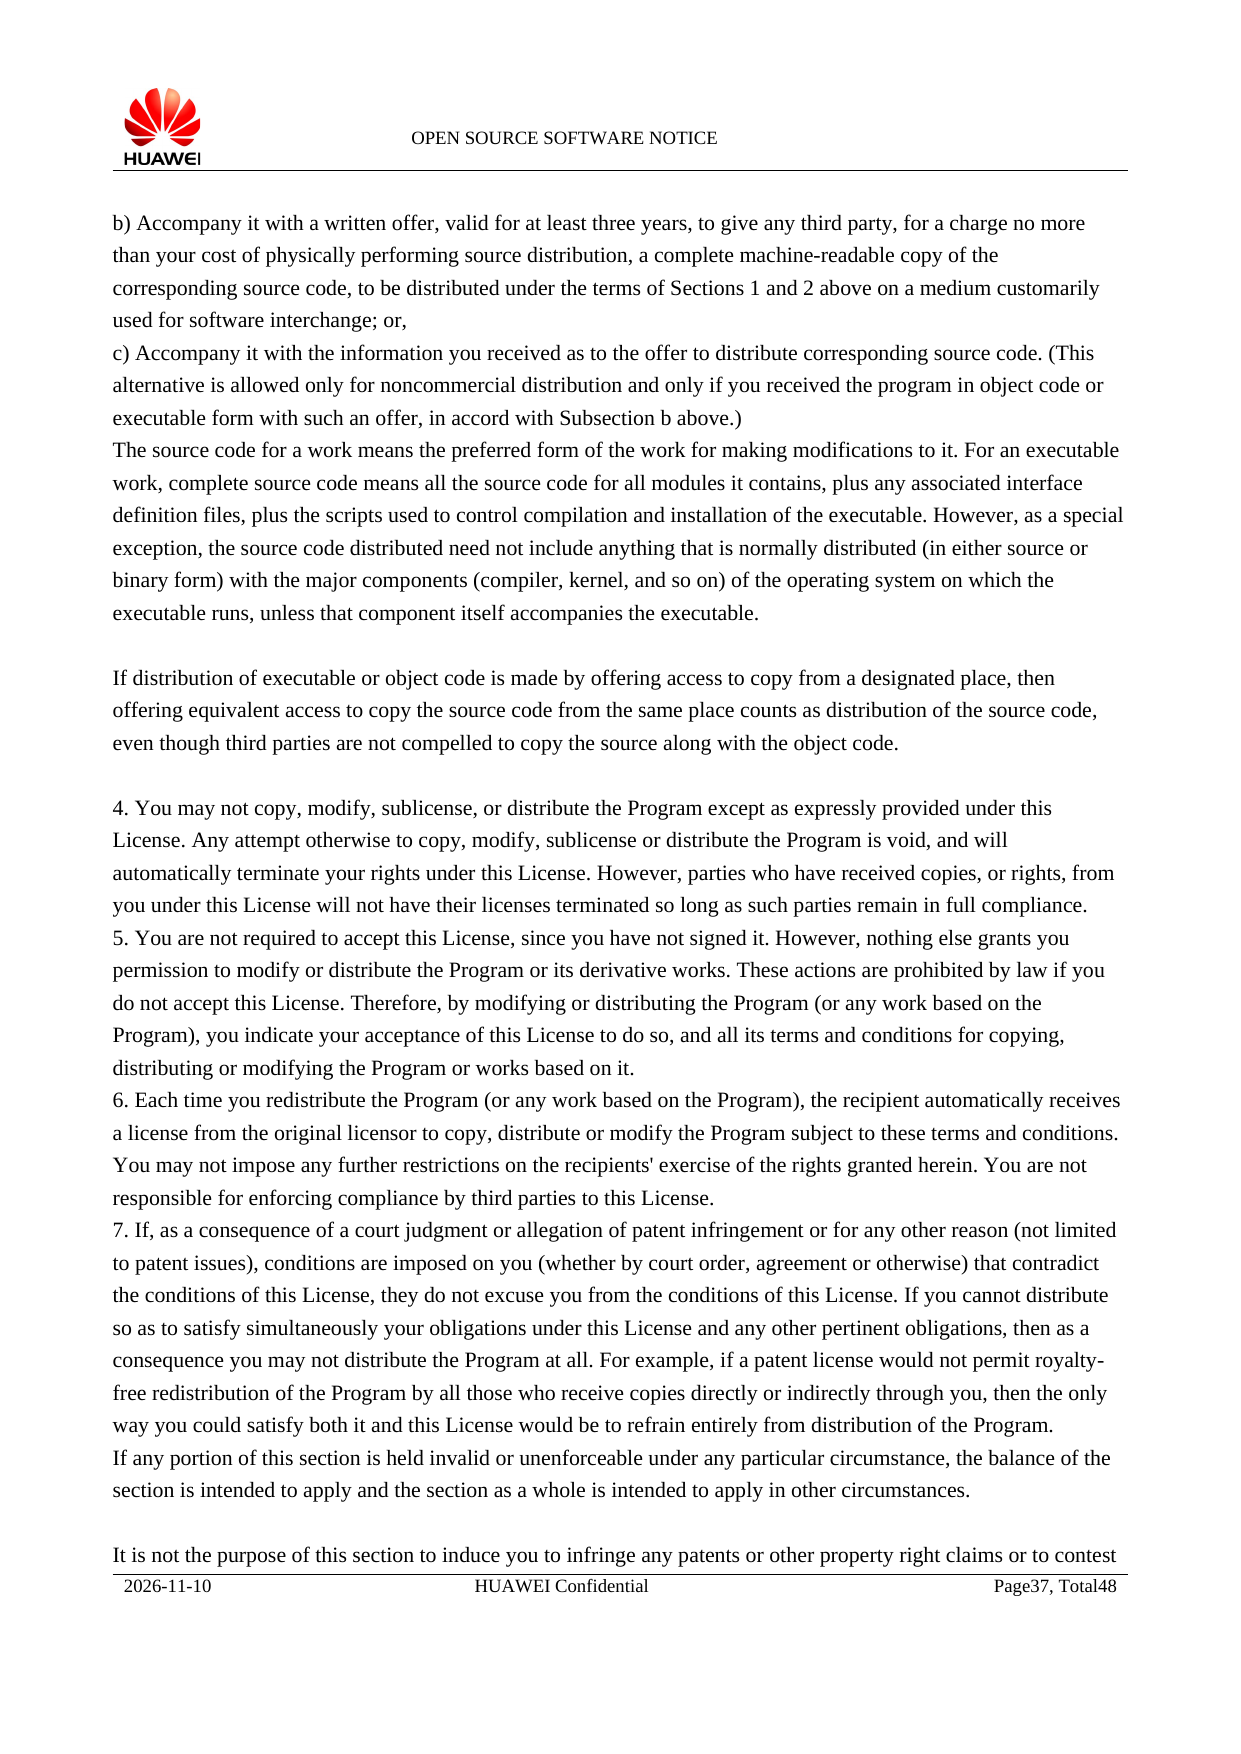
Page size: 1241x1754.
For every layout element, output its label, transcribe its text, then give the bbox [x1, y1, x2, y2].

picture [124, 88, 201, 165]
